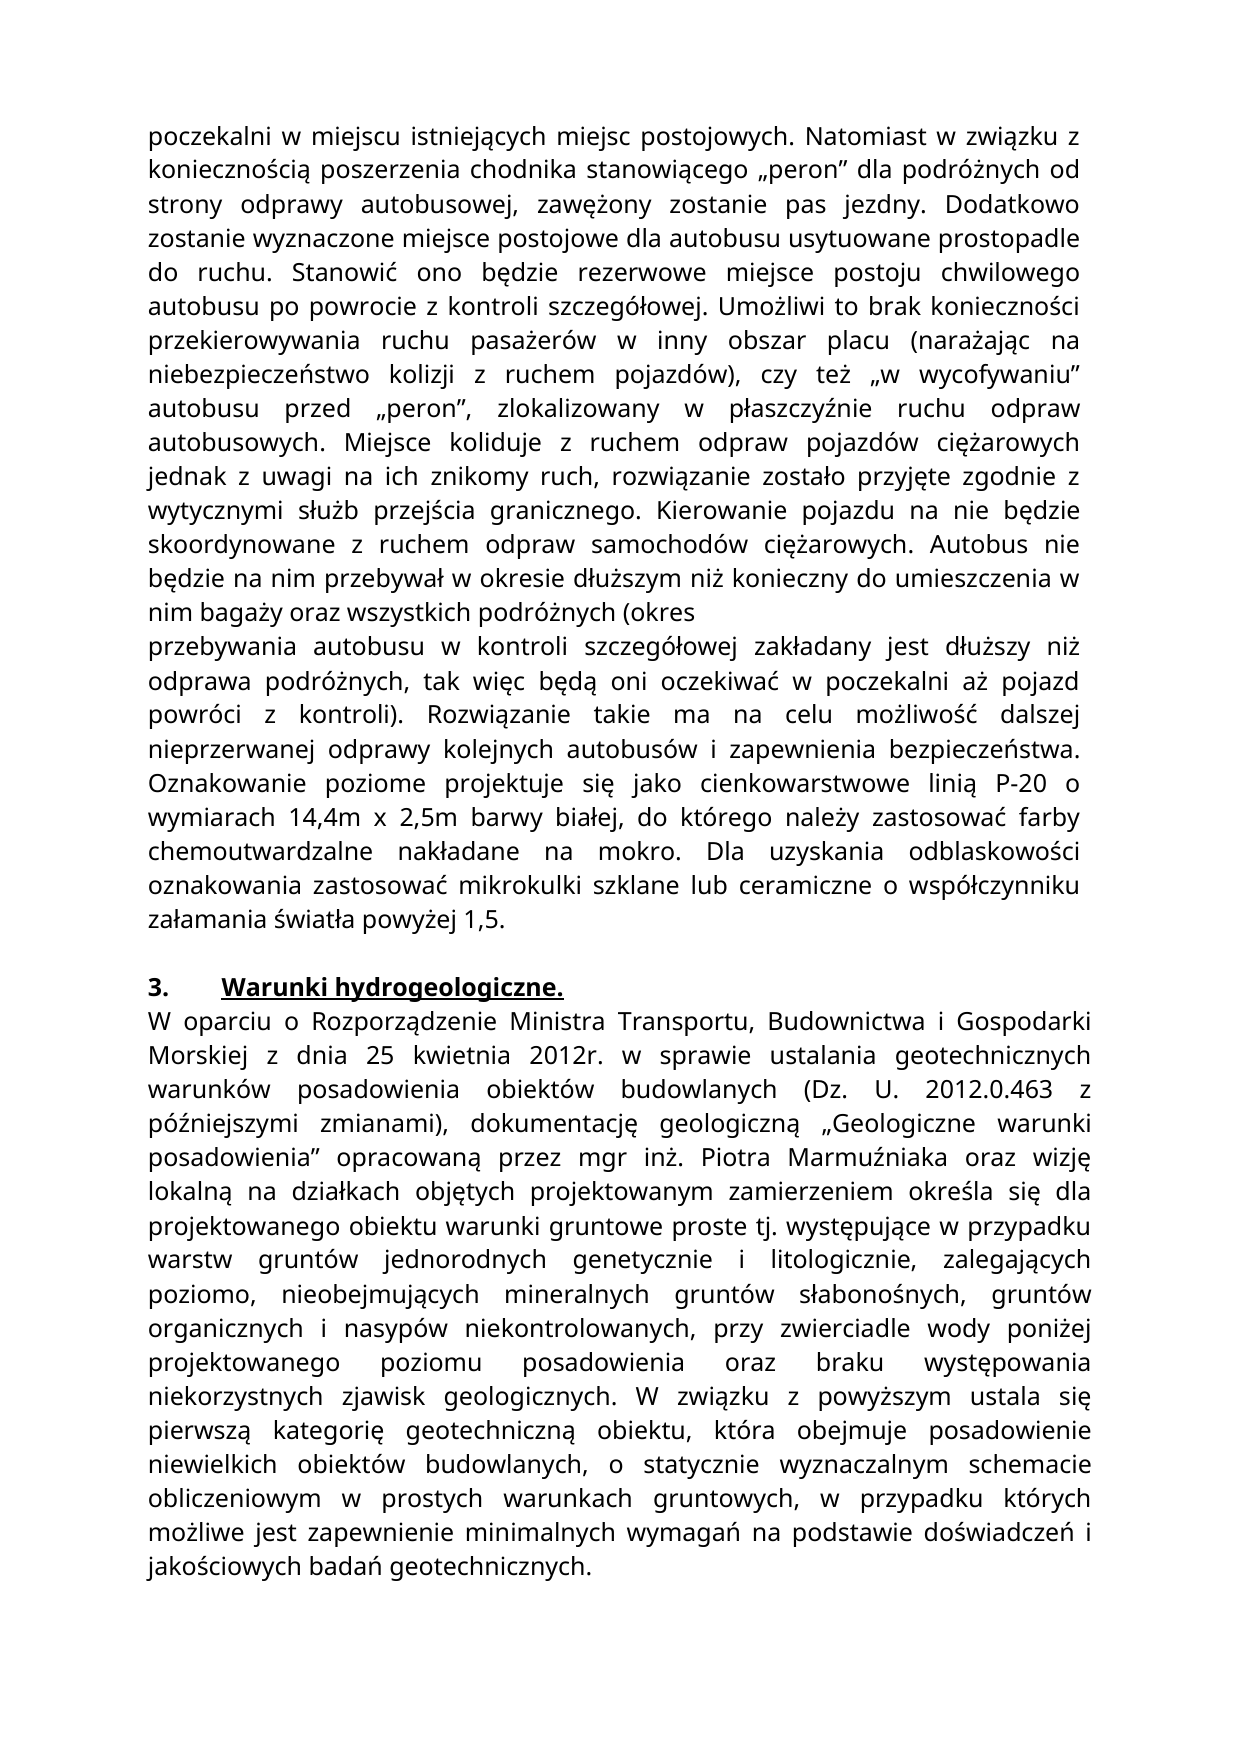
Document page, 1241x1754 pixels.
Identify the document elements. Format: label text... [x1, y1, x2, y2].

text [148, 118, 1081, 629]
text przebywania autobusu w kontroli szczegółowej zakładany jest dłuższy niż odprawa podróżnych, tak więc będą oni oczekiwać w poczekalni aż pojazd powróci z kontroli). Rozwiązanie takie ma na celu możliwość dalszej nieprzerwanej odprawy kolejnych autobusów i zapewnienia bezpieczeństwa. Oznakowanie poziome projektuje się jako cienkowarstwowe linią P-20 o wymiarach 14,4m x 2,5m barwy białej, do którego należy zastosować farby chemoutwardzalne nakładane na mokro. Dla uzyskania odblaskowości oznakowania zastosować mikrokulki szklane lub ceramiczne o współczynniku załamania światła powyżej 1,5. [148, 629, 1081, 936]
list W oparciu o Rozporządzenie Ministra Transportu, Budownictwa i Gospodarki Morskiej z dnia 25 kwietnia 2012r. w sprawie ustalania geotechnicznych warunków posadowienia obiektów budowlanych (Dz. U. 2012.0.463 z późniejszymi zmianami), dokumentację geologiczną „Geologiczne warunki posadowienia” opracowaną przez mgr inż. Piotra Marmuźniaka oraz wizję lokalną na działkach objętych projektowanym zamierzeniem określa się dla projektowanego obiektu warunki gruntowe proste tj. występujące w przypadku warstw gruntów jednorodnych genetycznie i litologicznie, zalegających poziomo, nieobejmujących mineralnych gruntów słabonośnych, gruntów organicznych i nasypów niekontrolowanych, przy zwierciadle wody poniżej projektowanego poziomu posadowienia oraz braku występowania niekorzystnych zjawisk geologicznych. W związku z powyższym ustala się pierwszą kategorię geotechniczną obiektu, która obejmuje posadowienie niewielkich obiektów budowlanych, o statycznie wyznaczalnym schemacie obliczeniowym w prostych warunkach gruntowych, w przypadku których możliwe jest zapewnienie minimalnych wymagań na podstawie doświadczeń i jakościowych badań geotechnicznych. [148, 1004, 1092, 1583]
list Warunki hydrogeologiczne. [148, 970, 1092, 1004]
